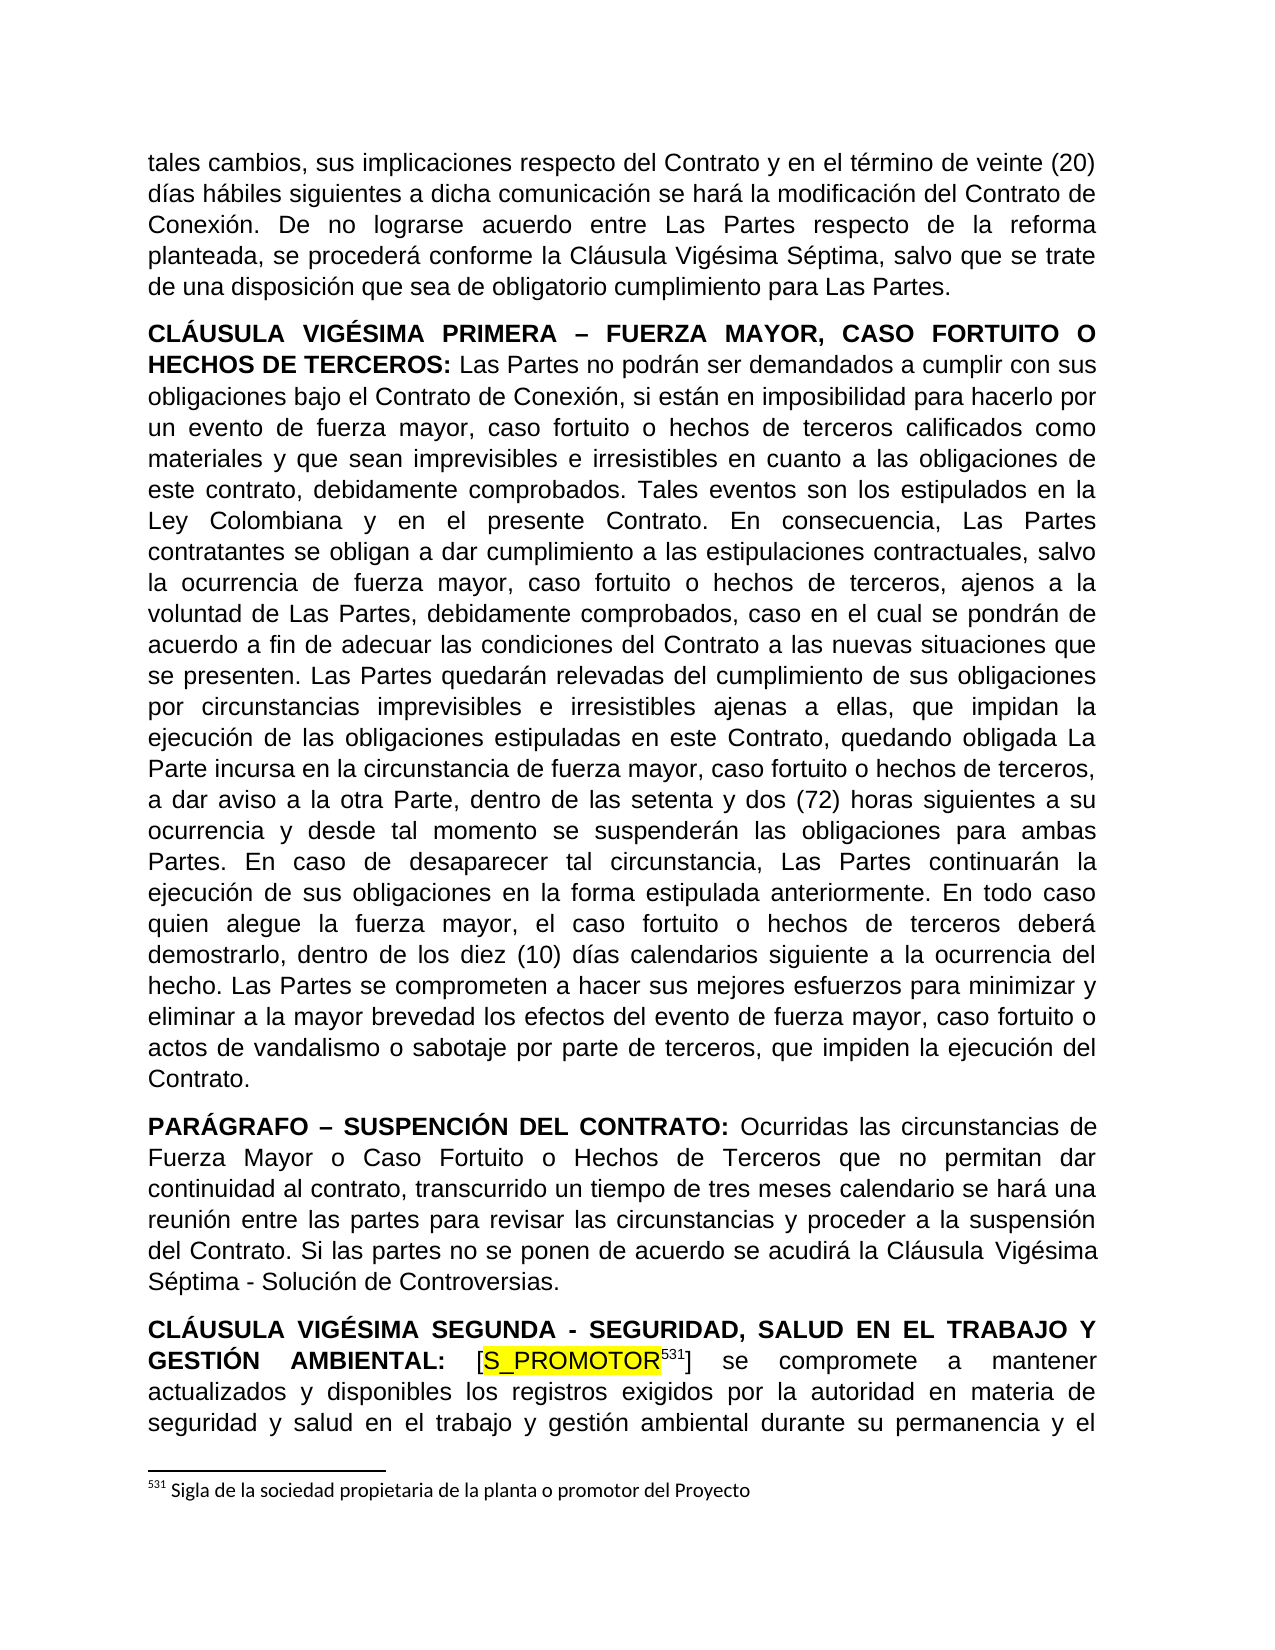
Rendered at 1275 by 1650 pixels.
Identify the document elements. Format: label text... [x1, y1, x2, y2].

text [148, 1315, 1098, 1437]
text CLÁUSULA VIGÉSIMA PRIMERA – FUERZA MAYOR, CASO FORTUITO O HECHOS DE TERCEROS: Las Partes no podrán ser demandados a cumplir con sus obligaciones bajo el Contrato de Conexión, si están en imposibilidad para hacerlo por un evento de fuerza mayor, caso fortuito o hechos de terceros calificados como materiales y que sean imprevisibles e irresistibles en cuanto a las obligaciones de este contrato, debidamente comprobados. Tales eventos son los estipulados en la Ley Colombiana y en el presente Contrato. En consecuencia, Las Partes contratantes se obligan a dar cumplimiento a las estipulaciones contractuales, salvo la ocurrencia de fuerza mayor, caso fortuito o hechos de terceros, ajenos a la voluntad de Las Partes, debidamente comprobados, caso en el cual se pondrán de acuerdo a fin de adecuar las condiciones del Contrato a las nuevas situaciones que se presenten. Las Partes quedarán relevadas del cumplimiento de sus obligaciones por circunstancias imprevisibles e irresistibles ajenas a ellas, que impidan la ejecución de las obligaciones estipuladas en este Contrato, quedando obligada La Parte incursa en la circunstancia de fuerza mayor, caso fortuito o hechos de terceros, a dar aviso a la otra Parte, dentro de las setenta y dos (72) horas siguientes a su ocurrencia y desde tal momento se suspenderán las obligaciones para ambas Partes. En caso de desaparecer tal circunstancia, Las Partes continuarán la ejecución de sus obligaciones en la forma estipulada anteriormente. En todo caso quien alegue la fuerza mayor, el caso fortuito o hechos de terceros deberá demostrarlo, dentro de los diez (10) días calendarios siguiente a la ocurrencia del hecho. Las Partes se comprometen a hacer sus mejores esfuerzos para minimizar y eliminar a la mayor brevedad los efectos del evento de fuerza mayor, caso fortuito o actos de vandalismo o sabotaje por parte de terceros, que impiden la ejecución del Contrato. [148, 319, 1098, 1093]
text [148, 148, 1098, 301]
text PARÁGRAFO – SUSPENCIÓN DEL CONTRATO: Ocurridas las circunstancias de Fuerza Mayor o Caso Fortuito o Hechos de Terceros que no permitan dar continuidad al contrato, transcurrido un tiempo de tres meses calendario se hará una reunión entre las partes para revisar las circunstancias y proceder a la suspensión del Contrato. Si las partes no se ponen de acuerdo se acudirá la Cláusula Vigésima Séptima - Solución de Controversias. [148, 1112, 1098, 1296]
